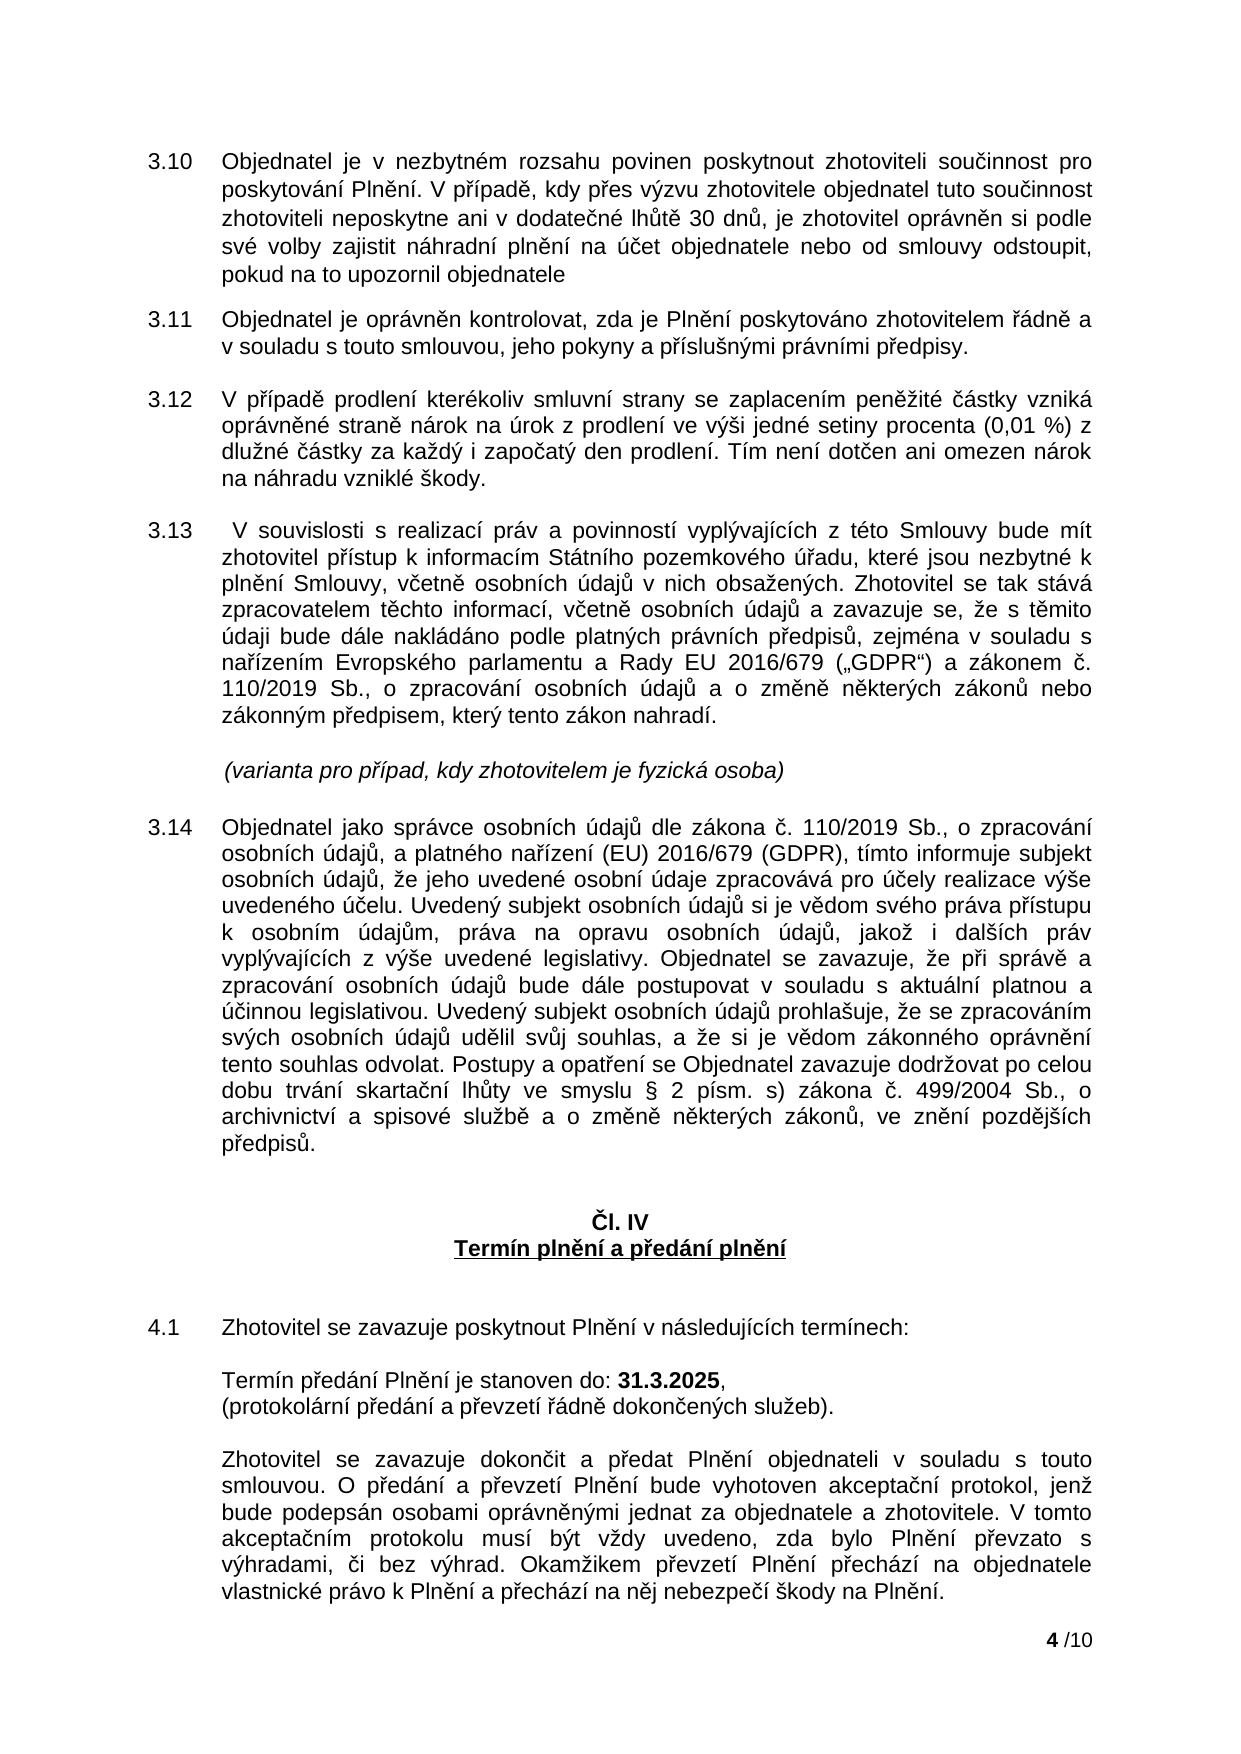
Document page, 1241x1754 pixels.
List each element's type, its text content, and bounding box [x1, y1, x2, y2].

list Objednatel jako správce osobních údajů dle zákona č. 110/2019 Sb., o zpracování osobních údajů, a platného nařízení (EU) 2016/679 (GDPR), tímto informuje subjekt osobních údajů, že jeho uvedené osobní údaje zpracovává pro účely realizace výše uvedeného účelu. Uvedený subjekt osobních údajů si je vědom svého práva přístupu k osobním údajům, práva na opravu osobních údajů, jakož i dalších práv vyplývajících z výše uvedené legislativy. Objednatel se zavazuje, že při správě a zpracování osobních údajů bude dále postupovat v souladu s aktuální platnou a účinnou legislativou. Uvedený subjekt osobních údajů prohlašuje, že se zpracováním svých osobních údajů udělil svůj souhlas, a že si je vědom zákonného oprávnění tento souhlas odvolat. Postupy a opatření se Objednatel zavazuje dodržovat po celou dobu trvání skartační lhůty ve smyslu § 2 písm. s) zákona č. 499/2004 Sb., o archivnictví a spisové službě a o změně některých zákonů, ve znění pozdějších předpisů. [148, 813, 1093, 1156]
text Termín předání Plnění je stanoven do: 31.3.2025, [148, 1367, 1093, 1393]
text Termín plnění a předání plnění [148, 1235, 1093, 1261]
text 4.1 Zhotovitel se zavazuje poskytnout Plnění v následujících termínech: [148, 1314, 1093, 1341]
list V případě prodlení kterékoliv smluvní strany se zaplacením peněžité částky vzniká oprávněné straně nárok na úrok z prodlení ve výši jedné setiny procenta (0,01 %) z dlužné částky za každý i započatý den prodlení. Tím není dotčen ani omezen nárok na náhradu vzniklé škody. [148, 386, 1093, 491]
text 3.11 Objednatel je oprávněn kontrolovat, zda je Plnění poskytováno zhotovitelem řádně a v souladu s touto smlouvou, jeho pokyny a příslušnými právními předpisy. [148, 306, 1093, 359]
text Čl. IV [148, 1209, 1093, 1235]
text Zhotovitel se zavazuje dokončit a předat Plnění objednateli v souladu s touto smlouvou. O předání a převzetí Plnění bude vyhotoven akceptační protokol, jenž bude podepsán osobami oprávněnými jednat za objednatele a zhotovitele. V tomto akceptačním protokolu musí být vždy uvedeno, zda bylo Plnění převzato s výhradami, či bez výhrad. Okamžikem převzetí Plnění přechází na objednatele vlastnické právo k Plnění a přechází na něj nebezpečí škody na Plnění. [221, 1446, 1093, 1604]
text (protokolární předání a převzetí řádně dokončených služeb). [148, 1393, 1093, 1419]
list V souvislosti s realizací práv a povinností vyplývajících z této Smlouvy bude mít zhotovitel přístup k informacím Státního pozemkového úřadu, které jsou nezbytné k plnění Smlouvy, včetně osobních údajů v nich obsažených. Zhotovitel se tak stává zpracovatelem těchto informací, včetně osobních údajů a zavazuje se, že s těmito údaji bude dále nakládáno podle platných právních předpisů, zejména v souladu s nařízením Evropského parlamentu a Rady EU 2016/679 („GDPR“) a zákonem č. 110/2019 Sb., o zpracování osobních údajů a o změně některých zákonů nebo zákonným předpisem, který tento zákon nahradí. [148, 517, 1093, 728]
text 3.10 Objednatel je v nezbytném rozsahu povinen poskytnout zhotoviteli součinnost pro poskytování Plnění. V případě, kdy přes výzvu zhotovitele objednatel tuto součinnost zhotoviteli neposkytne ani v dodatečné lhůtě 30 dnů, je zhotovitel oprávněn si podle své volby zajistit náhradní plnění na účet objednatele nebo od smlouvy odstoupit, pokud na to upozornil objednatele [148, 148, 1093, 288]
list (varianta pro případ, kdy zhotovitelem je fyzická osoba) [148, 757, 1093, 783]
